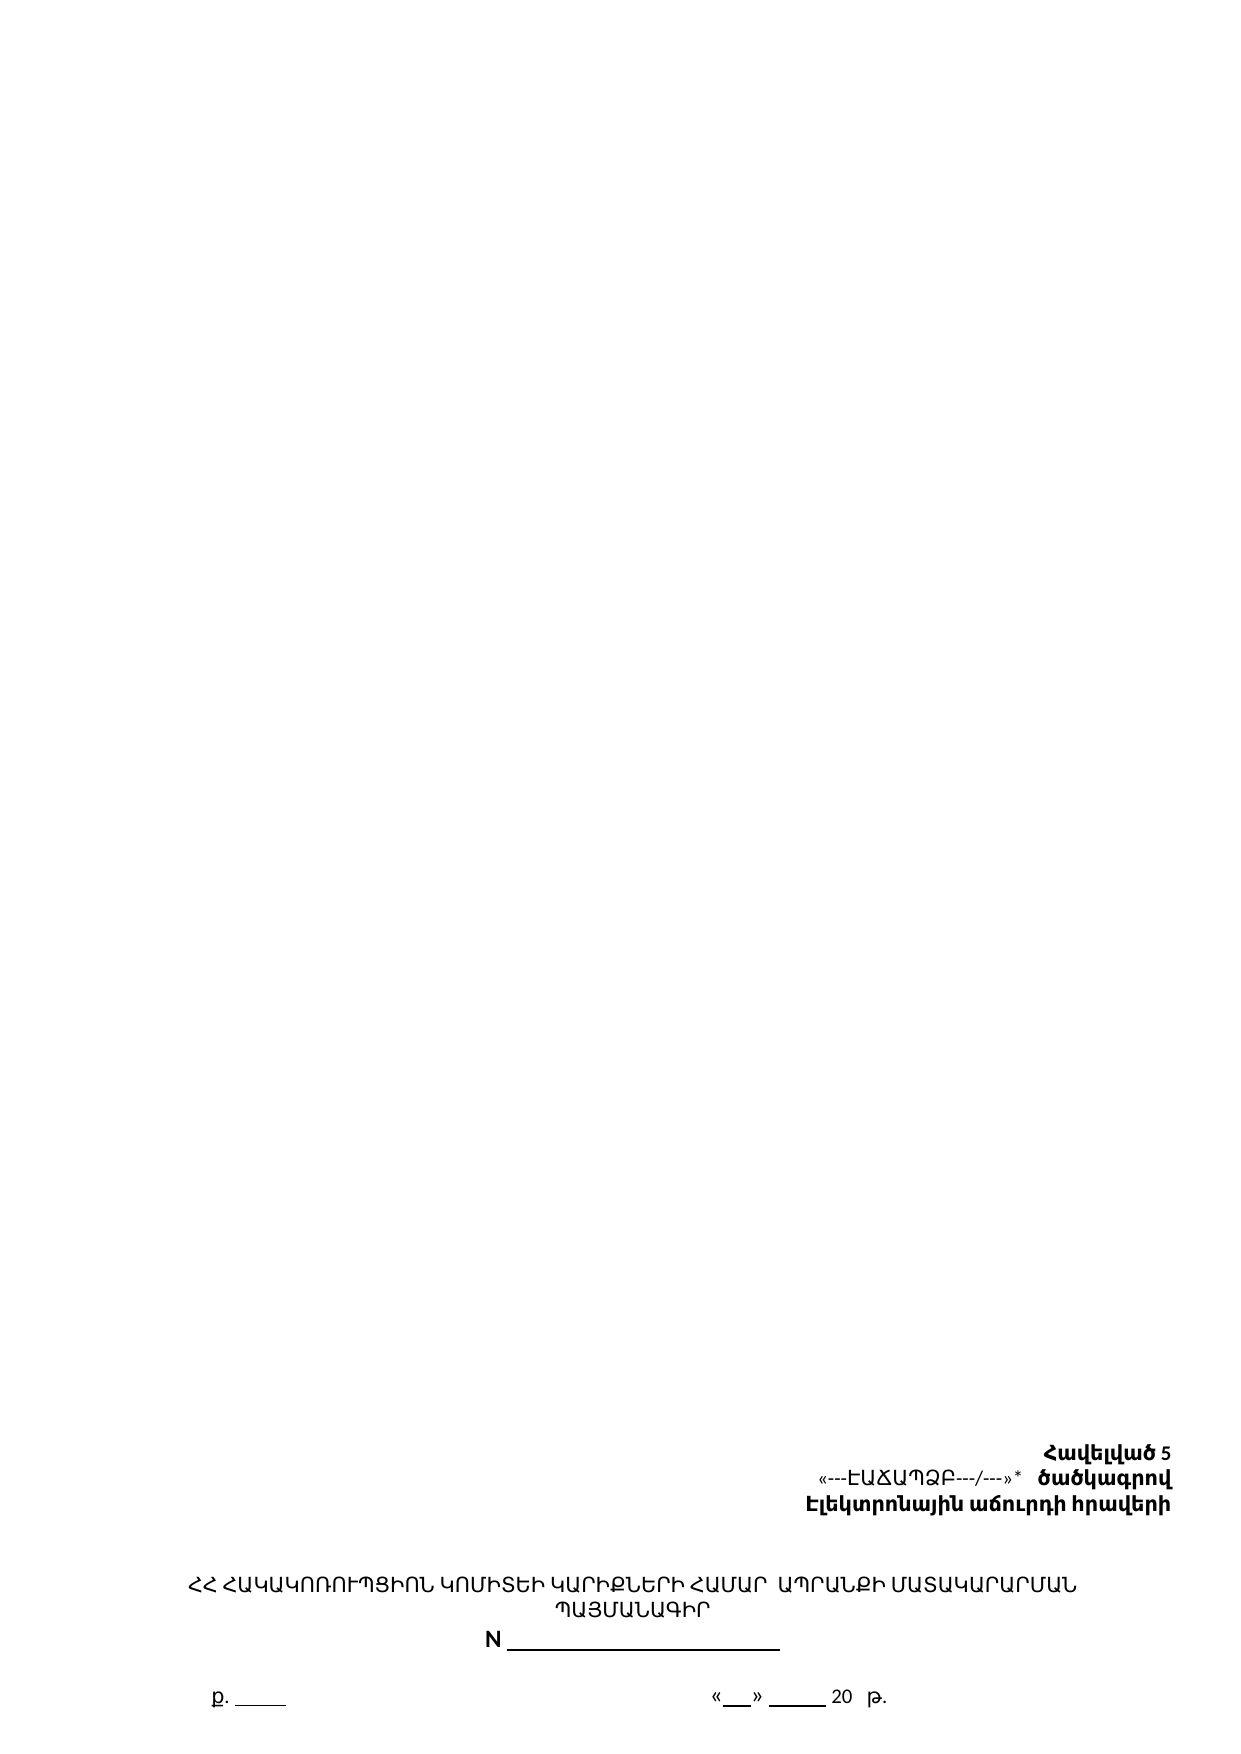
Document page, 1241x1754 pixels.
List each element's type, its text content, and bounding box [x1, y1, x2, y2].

text ՀՀ ՀԱԿԱԿՈՌՈՒՊՑԻՈՆ ԿՈՄԻՏԵԻ ԿԱՐԻՔՆԵՐԻ ՀԱՄԱՐ ԱՊՐԱՆՔԻ ՄԱՏԱԿԱՐԱՐՄԱՆ [79, 1572, 1171, 1598]
text Հավելված 5 [94, 1440, 1171, 1465]
text ՊԱՅՄԱՆԱԳԻՐ [79, 1598, 1171, 1623]
text N [79, 1623, 1171, 1653]
text «---ԷԱՃԱՊՁԲ---/---»* ծածկագրով [94, 1465, 1171, 1491]
text Էլեկտրոնային աճուրդի հրավերի [94, 1491, 1171, 1516]
text ք. « » 20 թ. [94, 1679, 1171, 1709]
